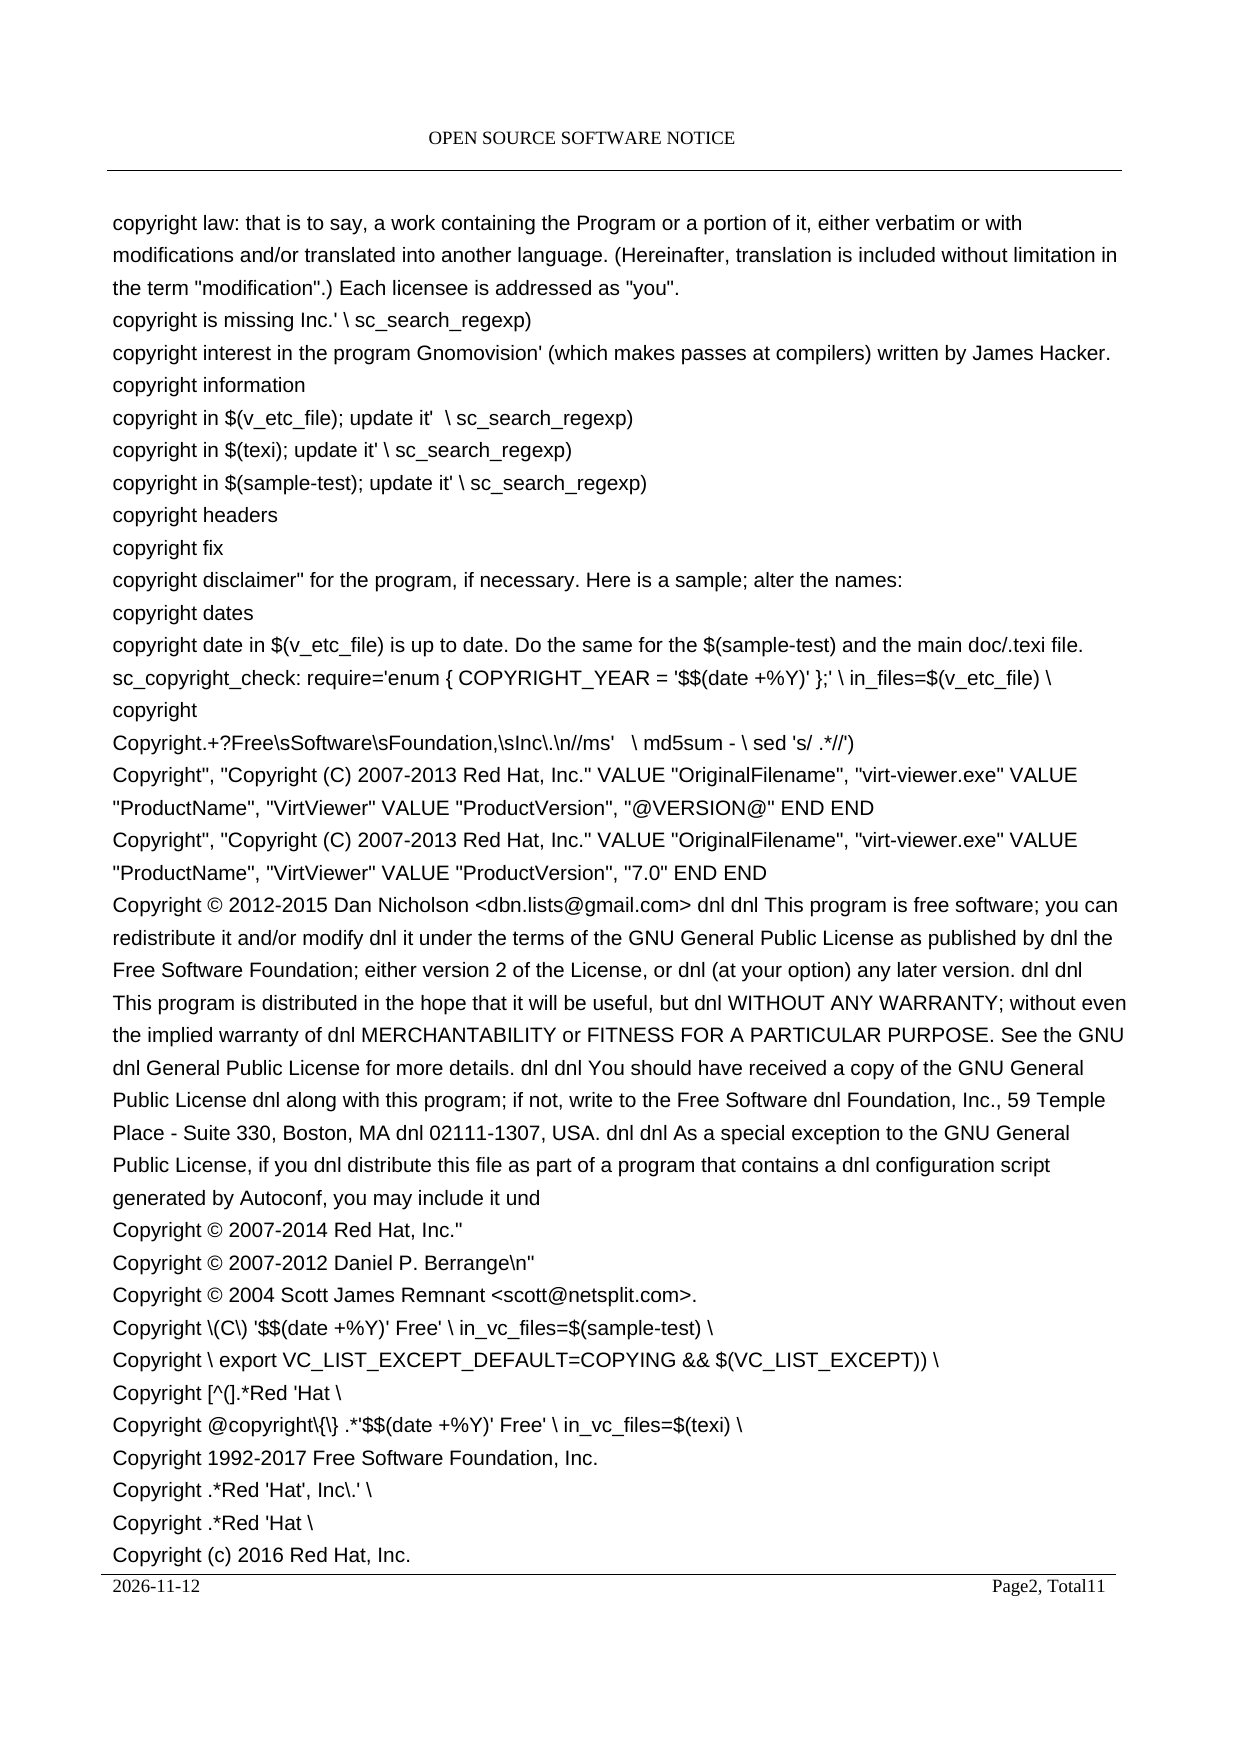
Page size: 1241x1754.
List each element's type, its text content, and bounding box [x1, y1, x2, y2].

text Copyright .*Red 'Hat \ [112, 1506, 1128, 1539]
text Copyright © 2012-2015 Dan Nicholson <dbn.lists@gmail.com> dnl dnl This program is free software; you can redistribute it and/or modify dnl it under the terms of the GNU General Public License as published by dnl the Free Software Foundation; either version 2 of the License, or dnl (at your option) any later version. dnl dnl This program is distributed in the hope that it will be useful, but dnl WITHOUT ANY WARRANTY; without even the implied warranty of dnl MERCHANTABILITY or FITNESS FOR A PARTICULAR PURPOSE. See the GNU dnl General Public License for more details. dnl dnl You should have received a copy of the GNU General Public License dnl along with this program; if not, write to the Free Software dnl Foundation, Inc., 59 Temple Place - Suite 330, Boston, MA dnl 02111-1307, USA. dnl dnl As a special exception to the GNU General Public License, if you dnl distribute this file as part of a program that contains a dnl configuration script generated by Autoconf, you may include it und [112, 889, 1128, 1214]
text copyright [112, 694, 1128, 726]
text copyright date in $(v_etc_file) is up to date. Do the same for the $(sample-test) and the main doc/.texi file. sc_copyright_check: require='enum { COPYRIGHT_YEAR = '$$(date +%Y)' };' \ in_files=$(v_etc_file) \ [112, 629, 1128, 694]
text Copyright", "Copyright (C) 2007-2013 Red Hat, Inc." VALUE "OriginalFilename", "virt-viewer.exe" VALUE "ProductName", "VirtViewer" VALUE "ProductVersion", "@VERSION@" END END [112, 759, 1128, 824]
text Copyright \(C\) '$$(date +%Y)' Free' \ in_vc_files=$(sample-test) \ [112, 1311, 1128, 1344]
text Copyright © 2007-2014 Red Hat, Inc." [112, 1214, 1128, 1246]
text copyright headers [112, 499, 1128, 531]
text Copyright (c) 2016 Red Hat, Inc. [112, 1539, 1128, 1571]
text Copyright @copyright\{\} .*'$$(date +%Y)' Free' \ in_vc_files=$(texi) \ [112, 1409, 1128, 1441]
text Copyright © 2007-2012 Daniel P. Berrange\n" [112, 1246, 1128, 1279]
text Copyright © 2004 Scott James Remnant <scott@netsplit.com>. [112, 1279, 1128, 1311]
text copyright fix [112, 531, 1128, 564]
text copyright disclaimer" for the program, if necessary. Here is a sample; alter the names: [112, 564, 1128, 596]
text copyright in $(texi); update it' \ sc_search_regexp) [112, 434, 1128, 466]
text copyright law: that is to say, a work containing the Program or a portion of it, either verbatim or with modifications and/or translated into another language. (Hereinafter, translation is included without limitation in the term "modification".) Each licensee is addressed as "you". [112, 206, 1128, 304]
text Copyright.+?Free\sSoftware\sFoundation,\sInc\.\n//ms' \ md5sum - \ sed 's/ .*//') [112, 726, 1128, 759]
text copyright in $(sample-test); update it' \ sc_search_regexp) [112, 466, 1128, 499]
text copyright dates [112, 596, 1128, 629]
text copyright in $(v_etc_file); update it' \ sc_search_regexp) [112, 401, 1128, 434]
text Copyright 1992-2017 Free Software Foundation, Inc. [112, 1441, 1128, 1474]
text copyright information [112, 369, 1128, 401]
text copyright is missing Inc.' \ sc_search_regexp) [112, 304, 1128, 336]
text copyright interest in the program Gnomovision' (which makes passes at compilers) written by James Hacker. [112, 336, 1128, 369]
text Copyright \ export VC_LIST_EXCEPT_DEFAULT=COPYING && $(VC_LIST_EXCEPT)) \ [112, 1344, 1128, 1376]
text Copyright .*Red 'Hat', Inc\.' \ [112, 1474, 1128, 1506]
text Copyright [^(].*Red 'Hat \ [112, 1376, 1128, 1409]
text Copyright", "Copyright (C) 2007-2013 Red Hat, Inc." VALUE "OriginalFilename", "virt-viewer.exe" VALUE "ProductName", "VirtViewer" VALUE "ProductVersion", "7.0" END END [112, 824, 1128, 889]
